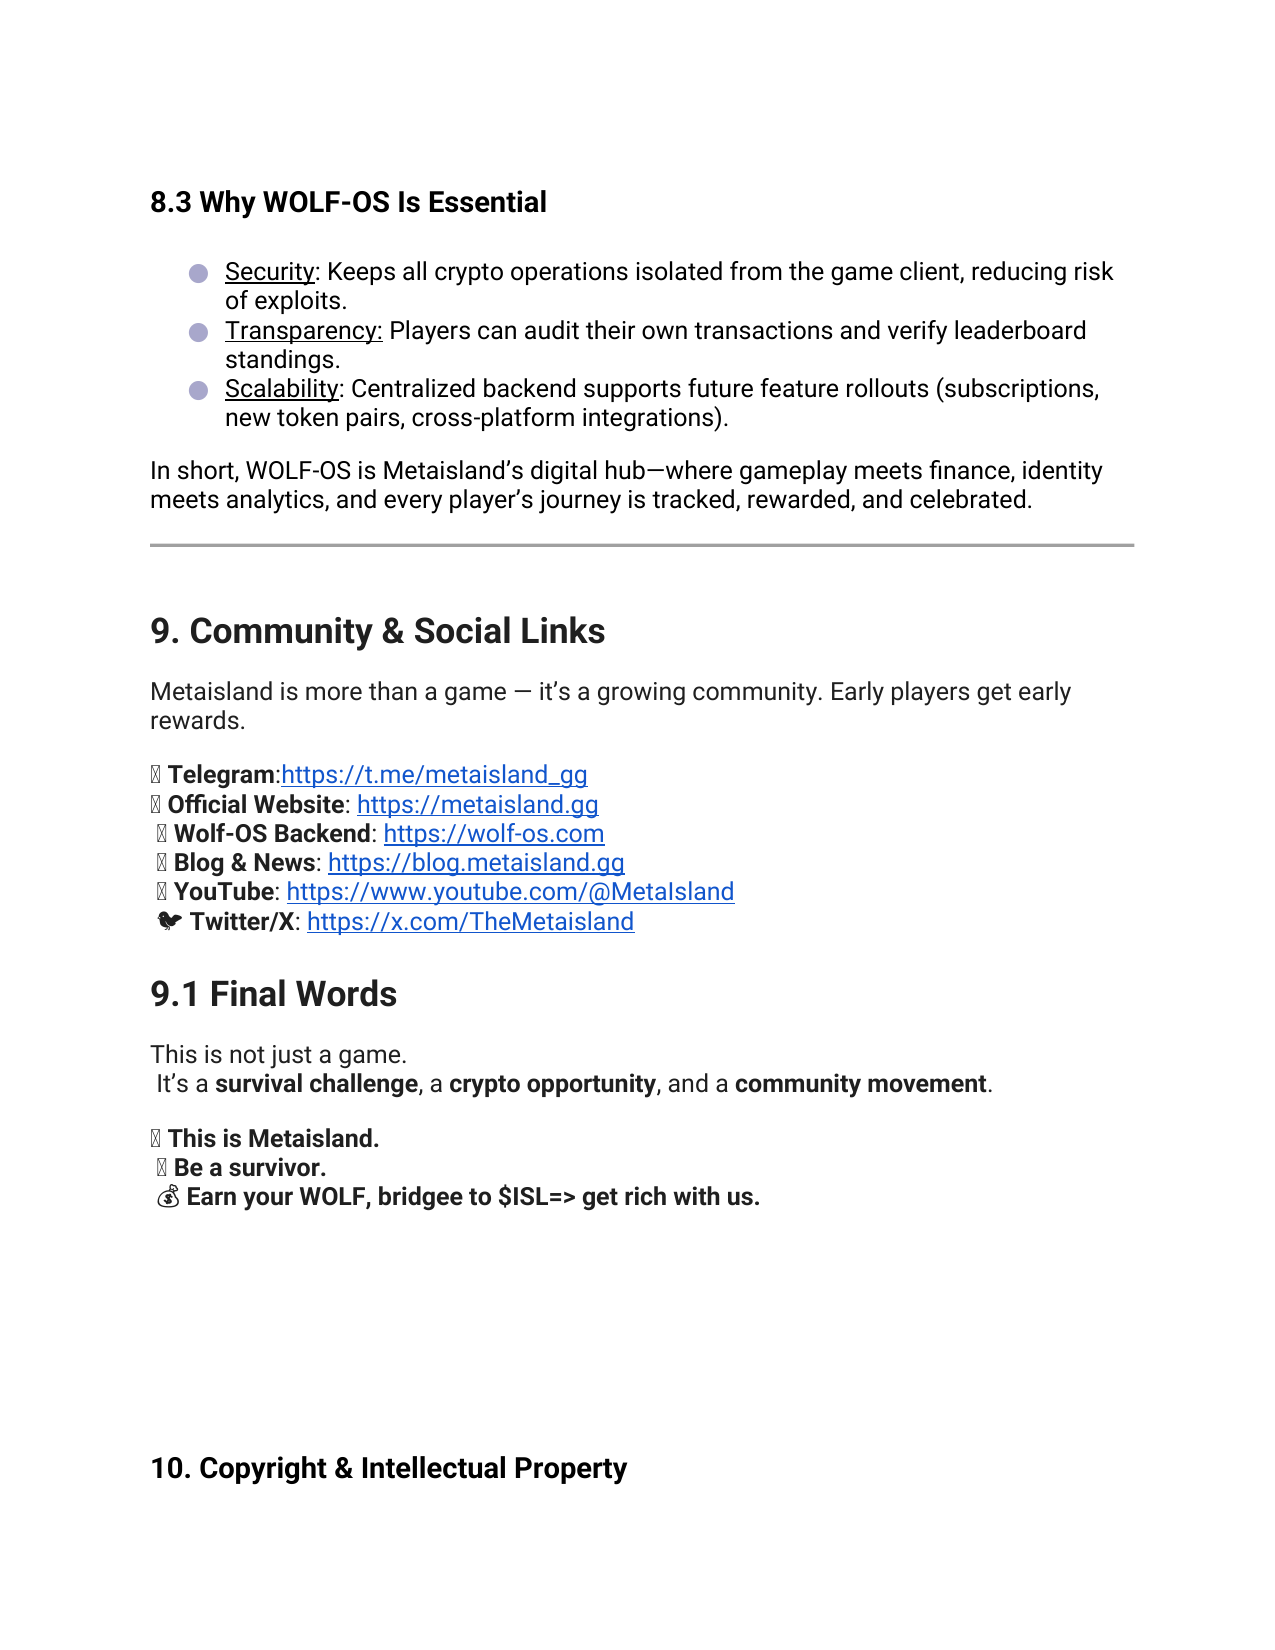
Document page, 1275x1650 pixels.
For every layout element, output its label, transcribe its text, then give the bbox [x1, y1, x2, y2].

text 🌴 This is Metaisland. 💪 Be a survivor. 💰 Earn your WOLF, bridgee to $ISL=> get rich with us. [150, 1124, 1134, 1212]
text 📢 Telegram:https://t.me/metaisland_gg 📜 Official Website: https://metaisland.gg 🔧 Wolf-OS Backend: https://wolf-os.com 📰 Blog & News: https://blog.metaisland.gg 🎥 YouTube: https://www.youtube.com/@MetaIsland 🐦 Twitter/X: https://x.com/TheMetaisland [150, 761, 1134, 936]
subtitle 9.1 Final Words [150, 974, 1134, 1015]
subtitle Scalability: Centralized backend supports future feature rollouts (subscriptions, new token pairs, cross‑platform integrations). [187, 374, 1134, 433]
subtitle 10. Copyright & Intellectual Property [150, 1452, 1134, 1486]
text Metaisland is more than a game — it’s a growing community. Early players get early rewards. [150, 677, 1134, 736]
text This is not just a game. It’s a survival challenge, a crypto opportunity, and a community movement. [150, 1040, 1134, 1099]
subtitle Security: Keeps all crypto operations isolated from the game client, reducing risk of exploits. [187, 257, 1134, 316]
subtitle 8.3 Why WOLF‑OS Is Essential [150, 185, 1134, 219]
subtitle In short, WOLF‑OS is Metaisland’s digital hub—where gameplay meets finance, identity meets analytics, and every player’s journey is tracked, rewarded, and celebrated. [150, 456, 1134, 514]
subtitle Transparency: Players can audit their own transactions and verify leaderboard standings. [187, 316, 1134, 374]
subtitle 9. Community & Social Links [150, 610, 1134, 652]
